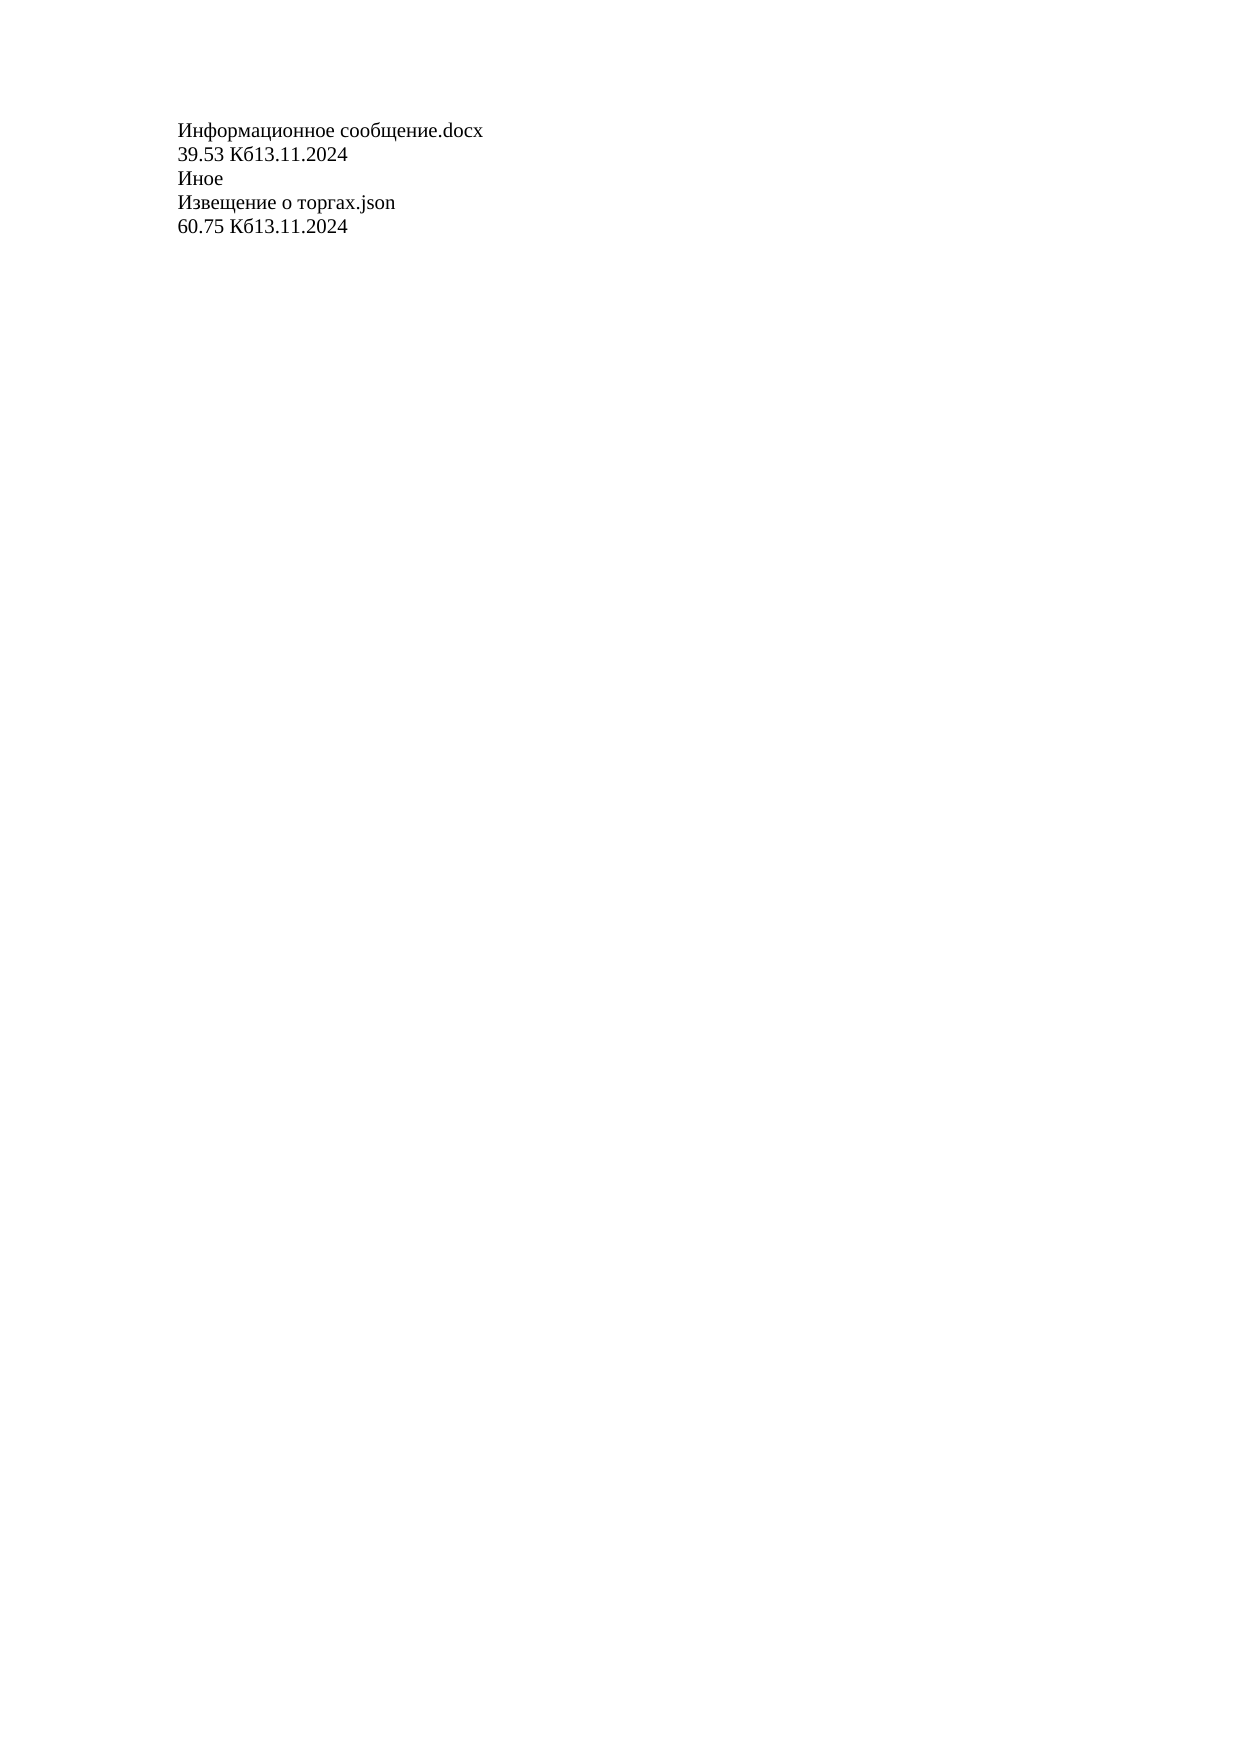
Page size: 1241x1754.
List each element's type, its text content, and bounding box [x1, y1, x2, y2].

text 39.53 Кб13.11.2024 [177, 142, 1152, 166]
text Извещение о торгах.json [177, 190, 1152, 214]
text Информационное сообщение.docx [177, 118, 1152, 142]
text Иное [177, 166, 1152, 190]
text 60.75 Кб13.11.2024 [177, 214, 1152, 238]
